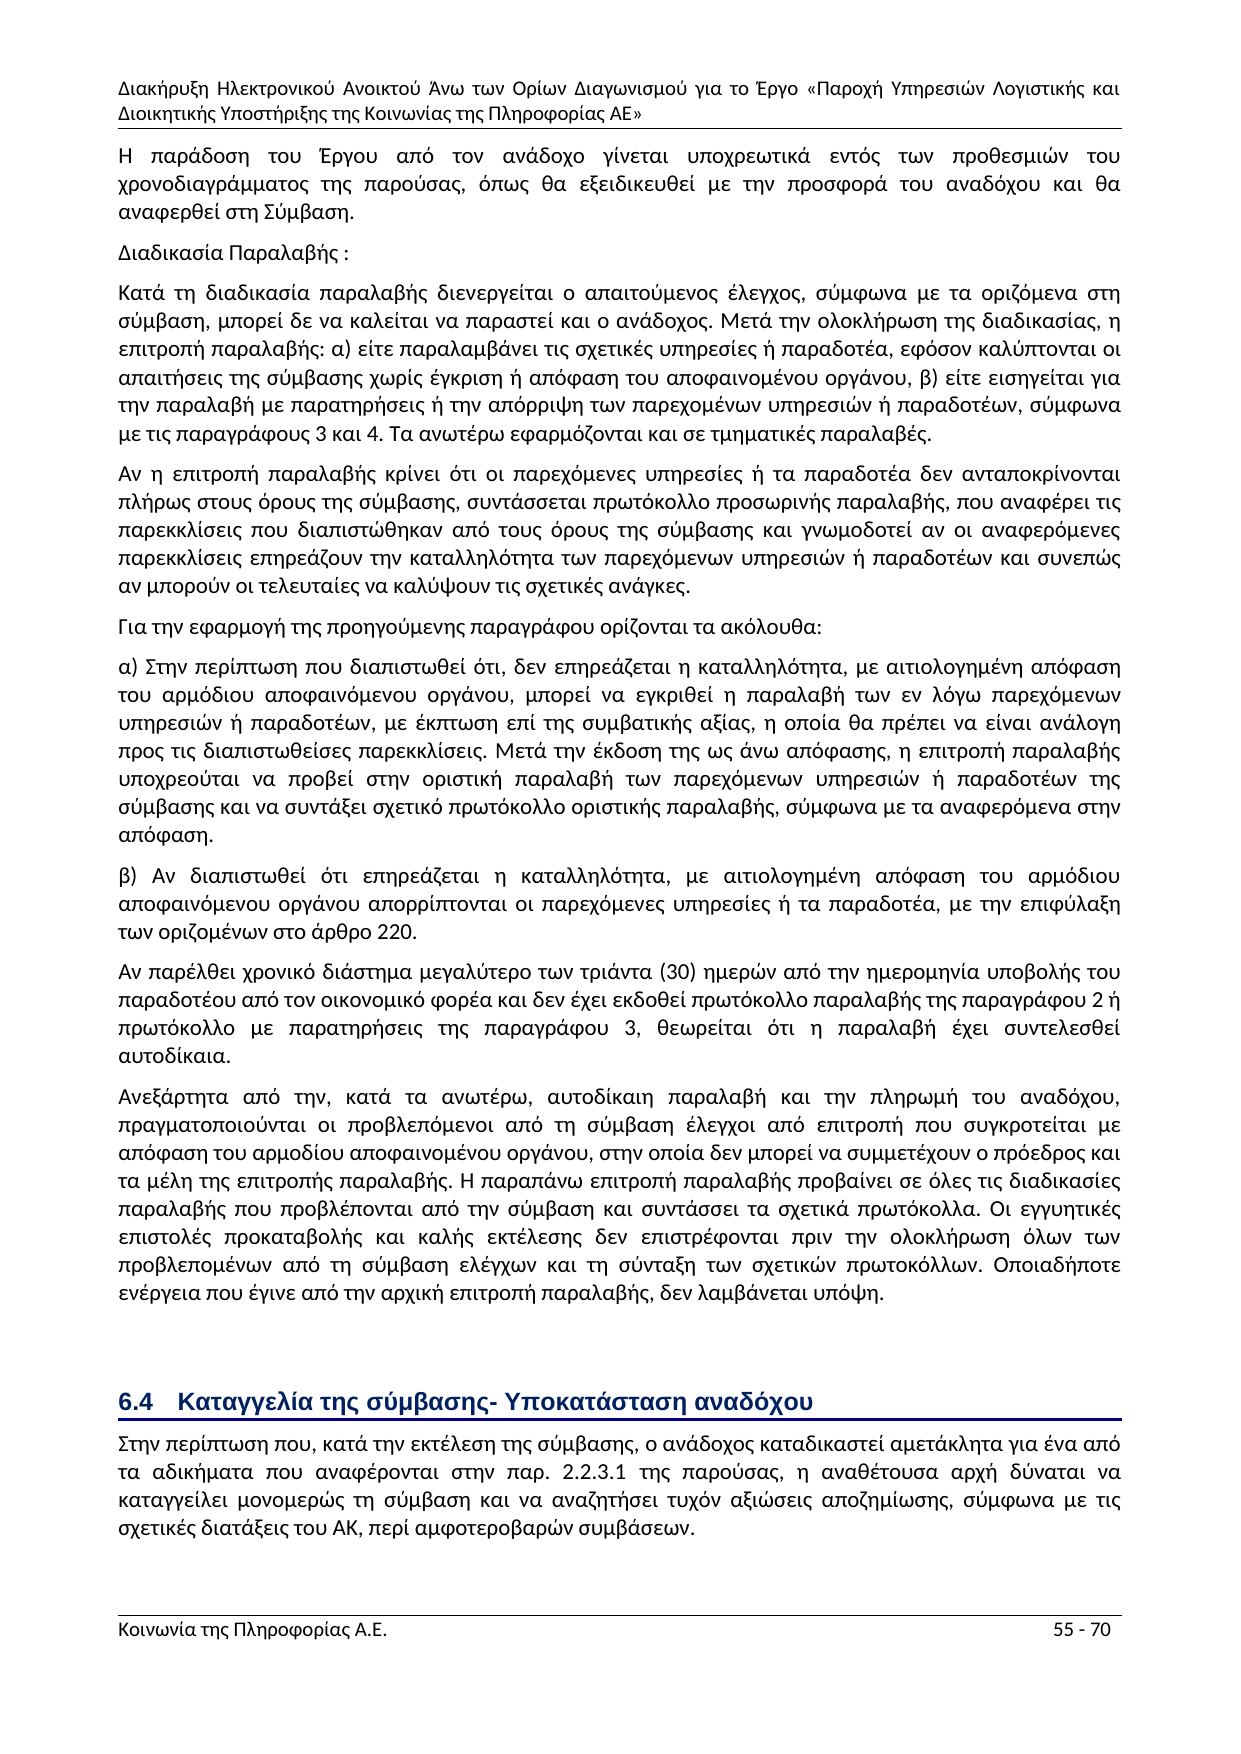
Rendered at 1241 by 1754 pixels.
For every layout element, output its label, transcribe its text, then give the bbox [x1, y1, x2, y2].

text β) Αν διαπιστωθεί ότι επηρεάζεται η καταλληλότητα, με αιτιολογημένη απόφαση του αρμόδιου αποφαινόμενου οργάνου απορρίπτονται οι παρεχόμενες υπηρεσίες ή τα παραδοτέα, με την επιφύλαξη των οριζομένων στο άρθρο 220. [118, 861, 1122, 945]
text Αν παρέλθει χρονικό διάστημα μεγαλύτερο των τριάντα (30) ημερών από την ημερομηνία υποβολής του παραδοτέου από τον οικονομικό φορέα και δεν έχει εκδοθεί πρωτόκολλο παραλαβής της παραγράφου 2 ή πρωτόκολλο με παρατηρήσεις της παραγράφου 3, θεωρείται ότι η παραλαβή έχει συντελεσθεί αυτοδίκαια. [118, 957, 1122, 1069]
text Ανεξάρτητα από την, κατά τα ανωτέρω, αυτοδίκαιη παραλαβή και την πληρωμή του αναδόχου, πραγματοποιούνται οι προβλεπόμενοι από τη σύμβαση έλεγχοι από επιτροπή που συγκροτείται με απόφαση του αρμοδίου αποφαινομένου οργάνου, στην οποία δεν μπορεί να συμμετέχουν ο πρόεδρος και τα μέλη της επιτροπής παραλαβής. Η παραπάνω επιτροπή παραλαβής προβαίνει σε όλες τις διαδικασίες παραλαβής που προβλέπονται από την σύμβαση και συντάσσει τα σχετικά πρωτόκολλα. Οι εγγυητικές επιστολές προκαταβολής και καλής εκτέλεσης δεν επιστρέφονται πριν την ολοκλήρωση όλων των προβλεπομένων από τη σύμβαση ελέγχων και τη σύνταξη των σχετικών πρωτοκόλλων. Οποιαδήποτε ενέργεια που έγινε από την αρχική επιτροπή παραλαβής, δεν λαμβάνεται υπόψη. [118, 1082, 1122, 1306]
text Κατά τη διαδικασία παραλαβής διενεργείται ο απαιτούμενος έλεγχος, σύμφωνα με τα οριζόμενα στη σύμβαση, μπορεί δε να καλείται να παραστεί και ο ανάδοχος. Μετά την ολοκλήρωση της διαδικασίας, η επιτροπή παραλαβής: α) είτε παραλαμβάνει τις σχετικές υπηρεσίες ή παραδοτέα, εφόσον καλύπτονται οι απαιτήσεις της σύμβασης χωρίς έγκριση ή απόφαση του αποφαινομένου οργάνου, β) είτε εισηγείται για την παραλαβή με παρατηρήσεις ή την απόρριψη των παρεχομένων υπηρεσιών ή παραδοτέων, σύμφωνα με τις παραγράφους 3 και 4. Τα ανωτέρω εφαρμόζονται και σε τμηματικές παραλαβές. [118, 278, 1122, 447]
text Για την εφαρμογή της προηγούμενης παραγράφου ορίζονται τα ακόλουθα: [118, 612, 1122, 640]
text Στην περίπτωση που, κατά την εκτέλεση της σύμβασης, ο ανάδοχος καταδικαστεί αμετάκλητα για ένα από τα αδικήματα που αναφέρονται στην παρ. 2.2.3.1 της παρούσας, η αναθέτουσα αρχή δύναται να καταγγείλει μονομερώς τη σύμβαση και να αναζητήσει τυχόν αξιώσεις αποζημίωσης, σύμφωνα με τις σχετικές διατάξεις του ΑΚ, περί αμφοτεροβαρών συμβάσεων. [118, 1429, 1122, 1541]
text Αν η επιτροπή παραλαβής κρίνει ότι οι παρεχόμενες υπηρεσίες ή τα παραδοτέα δεν ανταποκρίνονται πλήρως στους όρους της σύμβασης, συντάσσεται πρωτόκολλο προσωρινής παραλαβής, που αναφέρει τις παρεκκλίσεις που διαπιστώθηκαν από τους όρους της σύμβασης και γνωμοδοτεί αν οι αναφερόμενες παρεκκλίσεις επηρεάζουν την καταλληλότητα των παρεχόμενων υπηρεσιών ή παραδοτέων και συνεπώς αν μπορούν οι τελευταίες να καλύψουν τις σχετικές ανάγκες. [118, 459, 1122, 599]
text Διαδικασία Παραλαβής : [118, 238, 1122, 266]
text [118, 141, 1122, 226]
text α) Στην περίπτωση που διαπιστωθεί ότι, δεν επηρεάζεται η καταλληλότητα, με αιτιολογημένη απόφαση του αρμόδιου αποφαινόμενου οργάνου, μπορεί να εγκριθεί η παραλαβή των εν λόγω παρεχόμενων υπηρεσιών ή παραδοτέων, με έκπτωση επί της συμβατικής αξίας, η οποία θα πρέπει να είναι ανάλογη προς τις διαπιστωθείσες παρεκκλίσεις. Μετά την έκδοση της ως άνω απόφασης, η επιτροπή παραλαβής υποχρεούται να προβεί στην οριστική παραλαβή των παρεχόμενων υπηρεσιών ή παραδοτέων της σύμβασης και να συντάξει σχετικό πρωτόκολλο οριστικής παραλαβής, σύμφωνα με τα αναφερόμενα στην απόφαση. [118, 652, 1122, 848]
subtitle Καταγγελία της σύμβασης- Υποκατάσταση αναδόχου [118, 1387, 1122, 1418]
